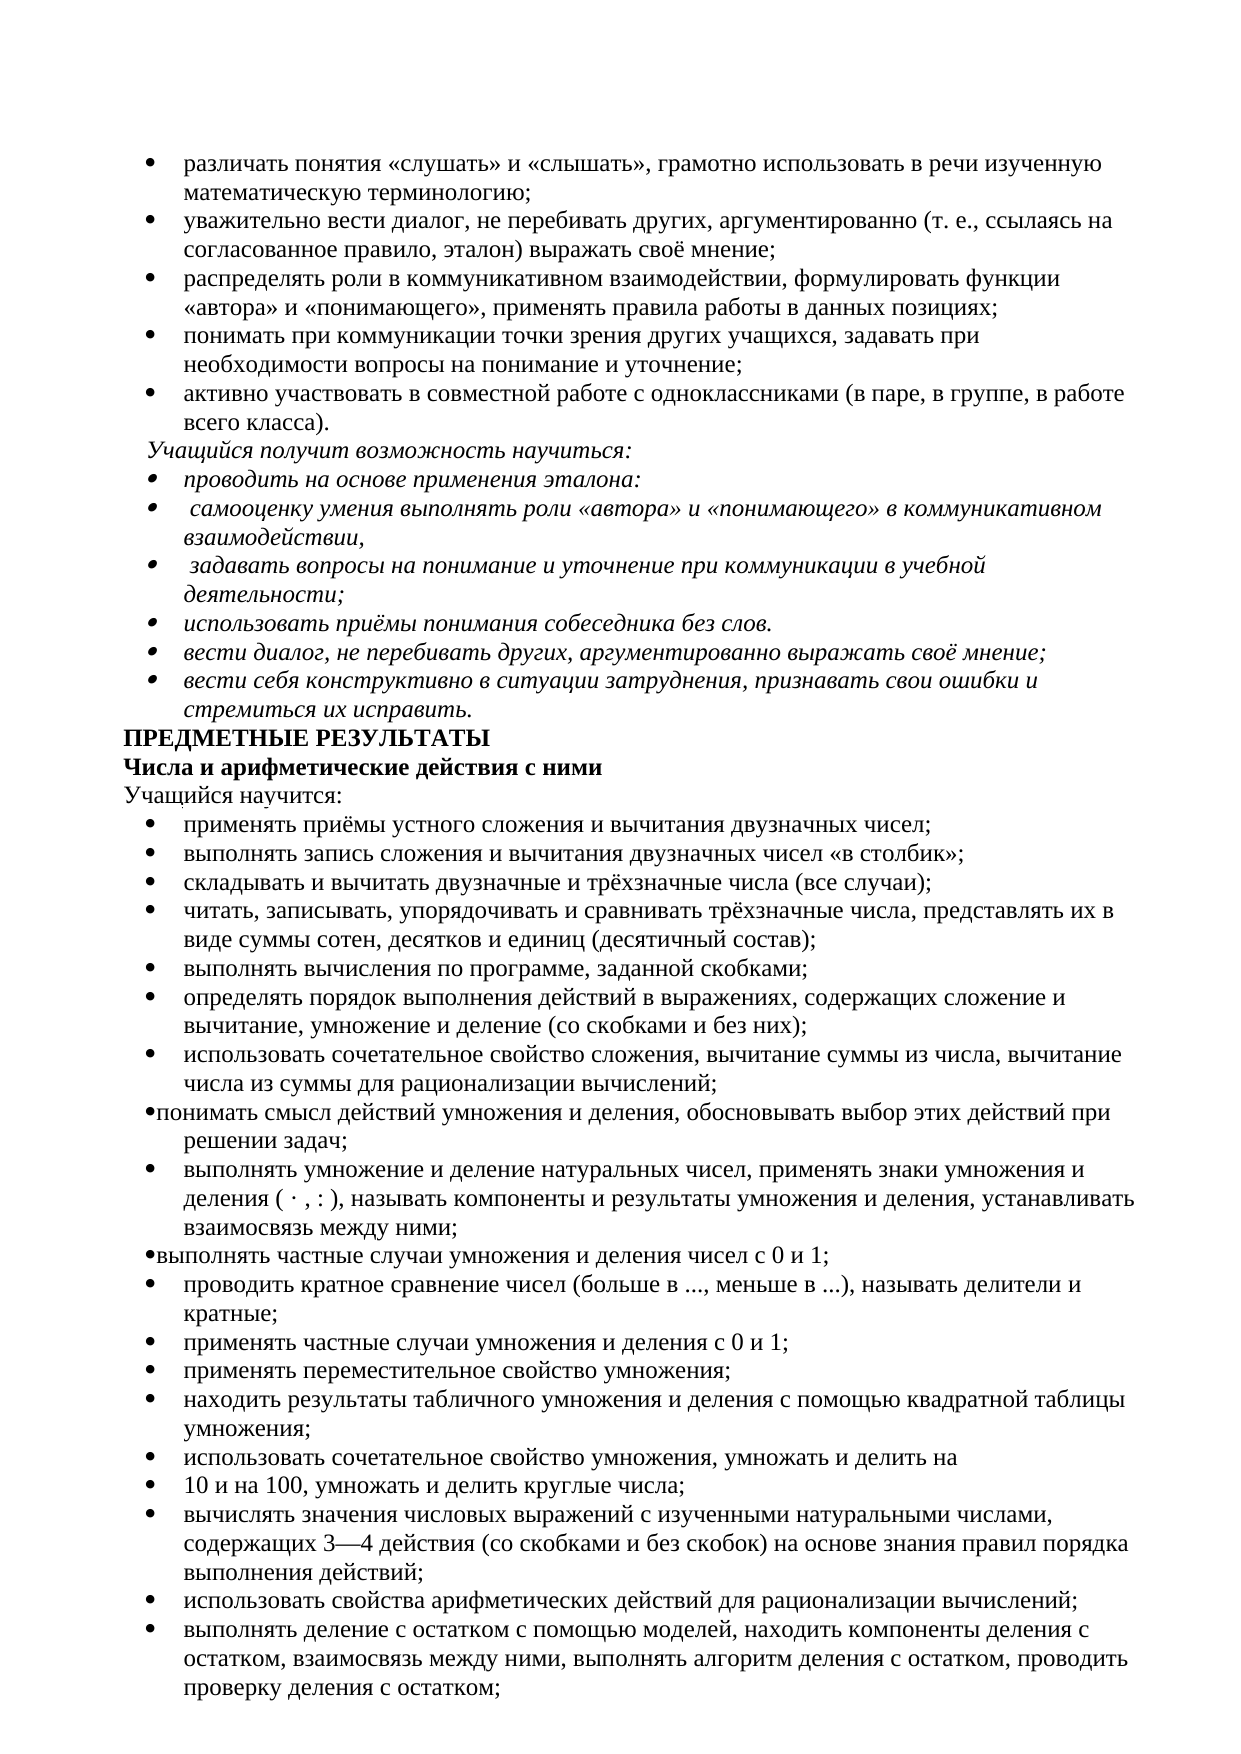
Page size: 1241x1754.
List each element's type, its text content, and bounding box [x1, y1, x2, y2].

list использовать свойства арифметических действий для рационализации вычислений; [146, 1585, 1140, 1614]
list находить результаты табличного умножения и деления с помощью квадратной таблицы умножения; [146, 1384, 1140, 1442]
list активно участвовать в совместной работе с одноклассниками (в паре, в группе, в работе всего класса). [146, 378, 1140, 435]
list использовать приёмы понимания собеседника без слов. [146, 608, 1140, 637]
list определять порядок выполнения действий в выражениях, содержащих сложение и вычитание, умножение и деление (со скобками и без них); [146, 982, 1140, 1039]
list самооценку умения выполнять роли «автора» и «понимающего» в коммуникативном взаимодействии, [146, 493, 1140, 550]
list выполнять частные случаи умножения и деления чисел с 0 и 1; [146, 1240, 1140, 1269]
list выполнять вычисления по программе, заданной скобками; [146, 953, 1140, 982]
list складывать и вычитать двузначные и трёхзначные числа (все случаи); [146, 867, 1140, 895]
list распределять роли в коммуникативном взаимодействии, формулировать функции «автора» и «понимающего», применять правила работы в данных позициях; [146, 263, 1140, 320]
list проводить кратное сравнение чисел (больше в ..., меньше в ...), называть делители и кратные; [146, 1269, 1140, 1327]
list задавать вопросы на понимание и уточнение при коммуникации в учебной деятельности; [146, 550, 1140, 608]
list вести себя конструктивно в ситуации затруднения, признавать свои ошибки и стремиться их исправить. [146, 665, 1140, 723]
list выполнять деление с остатком с помощью моделей, находить компоненты деления с остатком, взаимосвязь между ними, выполнять алгоритм деления с остатком, проводить проверку деления с остатком; [146, 1614, 1140, 1700]
text ПРЕДМЕТНЫЕ РЕЗУЛЬТАТЫ [123, 723, 1144, 752]
list использовать сочетательное свойство умножения, умножать и делить на [146, 1442, 1140, 1470]
text Числа и арифметические действия с ними [123, 752, 1144, 780]
list уважительно вести диалог, не перебивать других, аргументированно (т. е., ссылаясь на согласованное правило, эталон) выражать своё мнение; [146, 205, 1140, 263]
list применять приёмы устного сложения и вычитания двузначных чисел; [146, 809, 1140, 838]
list различать понятия «слушать» и «слышать», грамотно использовать в речи изученную математическую терминологию; [146, 148, 1140, 205]
list читать, записывать, упорядочивать и сравнивать трёхзначные числа, представлять их в виде суммы сотен, десятков и единиц (десятичный состав); [146, 895, 1140, 953]
list понимать смысл действий умножения и деления, обосновывать выбор этих действий при решении задач; [146, 1097, 1140, 1154]
list понимать при коммуникации точки зрения других учащихся, задавать при необходимости вопросы на понимание и уточнение; [146, 320, 1140, 378]
text Учащийся научится: [123, 780, 1144, 809]
list выполнять запись сложения и вычитания двузначных чисел «в столбик»; [146, 838, 1140, 867]
list использовать сочетательное свойство сложения, вычитание суммы из числа, вычитание числа из суммы для рационализации вычислений; [146, 1039, 1140, 1097]
list вести диалог, не перебивать других, аргументированно выражать своё мнение; [146, 637, 1140, 665]
list 10 и на 100, умножать и делить круглые числа; [146, 1470, 1140, 1499]
list выполнять умножение и деление натуральных чисел, применять знаки умножения и деления ( · , : ), называть компоненты и результаты умножения и деления, устанавливать взаимосвязь между ними; [146, 1154, 1140, 1240]
list вычислять значения числовых выражений с изученными натуральными числами, содержащих 3—4 действия (со скобками и без скобок) на основе знания правил порядка выполнения действий; [146, 1499, 1140, 1585]
list проводить на основе применения эталона: [146, 464, 1140, 493]
text Учащийся получит возможность научиться: [146, 435, 1140, 464]
list применять переместительное свойство умножения; [146, 1355, 1140, 1384]
list применять частные случаи умножения и деления с 0 и 1; [146, 1327, 1140, 1355]
